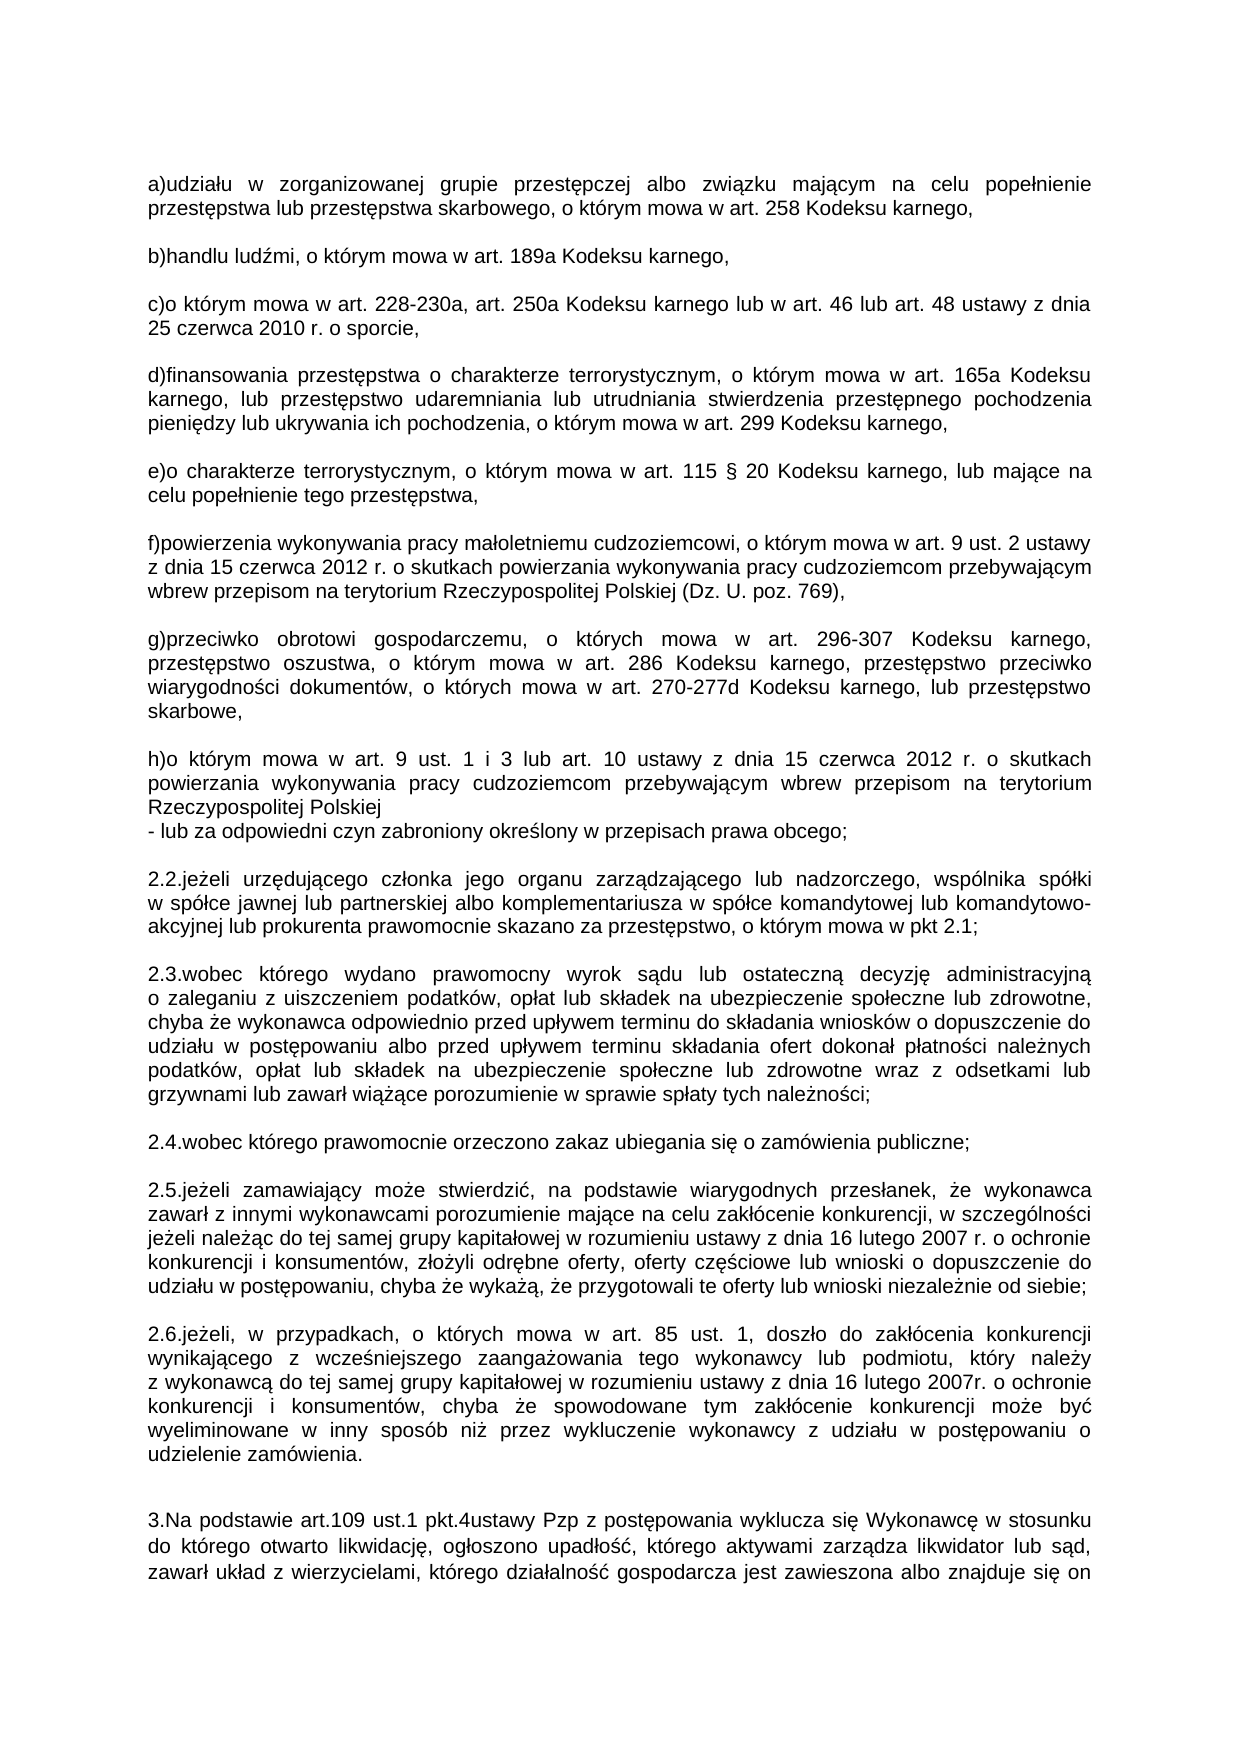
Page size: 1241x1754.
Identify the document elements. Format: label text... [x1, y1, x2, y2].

text 2.6.jeżeli, w przypadkach, o których mowa w art. 85 ust. 1, doszło do zakłócenia konkurencji wynikającego z wcześniejszego zaangażowania tego wykonawcy lub podmiotu, który należy z wykonawcą do tej samej grupy kapitałowej w rozumieniu ustawy z dnia 16 lutego 2007r. o ochronie konkurencji i konsumentów, chyba że spowodowane tym zakłócenie konkurencji może być wyeliminowane w inny sposób niż przez wykluczenie wykonawcy z udziału w postępowaniu o udzielenie zamówienia. [148, 1322, 1093, 1465]
text a)udziału w zorganizowanej grupie przestępczej albo związku mającym na celu popełnienie przestępstwa lub przestępstwa skarbowego, o którym mowa w art. 258 Kodeksu karnego, [148, 172, 1093, 219]
text 2.5.jeżeli zamawiający może stwierdzić, na podstawie wiarygodnych przesłanek, że wykonawca zawarł z innymi wykonawcami porozumienie mające na celu zakłócenie konkurencji, w szczególności jeżeli należąc do tej samej grupy kapitałowej w rozumieniu ustawy z dnia 16 lutego 2007 r. o ochronie konkurencji i konsumentów, złożyli odrębne oferty, oferty częściowe lub wnioski o dopuszczenie do udziału w postępowaniu, chyba że wykażą, że przygotowali te oferty lub wnioski niezależnie od siebie; [148, 1178, 1093, 1298]
text f)powierzenia wykonywania pracy małoletniemu cudzoziemcowi, o którym mowa w art. 9 ust. 2 ustawy z dnia 15 czerwca 2012 r. o skutkach powierzania wykonywania pracy cudzoziemcom przebywającym wbrew przepisom na terytorium Rzeczypospolitej Polskiej (Dz. U. poz. 769), [148, 531, 1093, 603]
text 2.2.jeżeli urzędującego członka jego organu zarządzającego lub nadzorczego, wspólnika spółki w spółce jawnej lub partnerskiej albo komplementariusza w spółce komandytowej lub komandytowo-akcyjnej lub prokurenta prawomocnie skazano za przestępstwo, o którym mowa w pkt 2.1; [148, 866, 1093, 938]
text c)o którym mowa w art. 228-230a, art. 250a Kodeksu karnego lub w art. 46 lub art. 48 ustawy z dnia 25 czerwca 2010 r. o sporcie, [148, 291, 1093, 339]
text e)o charakterze terrorystycznym, o którym mowa w art. 115 § 20 Kodeksu karnego, lub mające na celu popełnienie tego przestępstwa, [148, 459, 1093, 507]
text h)o którym mowa w art. 9 ust. 1 i 3 lub art. 10 ustawy z dnia 15 czerwca 2012 r. o skutkach powierzania wykonywania pracy cudzoziemcom przebywającym wbrew przepisom na terytorium Rzeczypospolitej Polskiej [148, 747, 1093, 818]
text b)handlu ludźmi, o którym mowa w art. 189a Kodeksu karnego, [148, 243, 1093, 267]
text d)finansowania przestępstwa o charakterze terrorystycznym, o którym mowa w art. 165a Kodeksu karnego, lub przestępstwo udaremniania lub utrudniania stwierdzenia przestępnego pochodzenia pieniędzy lub ukrywania ich pochodzenia, o którym mowa w art. 299 Kodeksu karnego, [148, 363, 1093, 435]
text - lub za odpowiedni czyn zabroniony określony w przepisach prawa obcego; [148, 818, 1093, 842]
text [148, 1508, 1093, 1583]
text 2.4.wobec którego prawomocnie orzeczono zakaz ubiegania się o zamówienia publiczne; [148, 1130, 1093, 1154]
text 2.3.wobec którego wydano prawomocny wyrok sądu lub ostateczną decyzję administracyjną o zaleganiu z uiszczeniem podatków, opłat lub składek na ubezpieczenie społeczne lub zdrowotne, chyba że wykonawca odpowiednio przed upływem terminu do składania wniosków o dopuszczenie do udziału w postępowaniu albo przed upływem terminu składania ofert dokonał płatności należnych podatków, opłat lub składek na ubezpieczenie społeczne lub zdrowotne wraz z odsetkami lub grzywnami lub zawarł wiążące porozumienie w sprawie spłaty tych należności; [148, 962, 1093, 1106]
text g)przeciwko obrotowi gospodarczemu, o których mowa w art. 296-307 Kodeksu karnego, przestępstwo oszustwa, o którym mowa w art. 286 Kodeksu karnego, przestępstwo przeciwko wiarygodności dokumentów, o których mowa w art. 270-277d Kodeksu karnego, lub przestępstwo skarbowe, [148, 627, 1093, 723]
